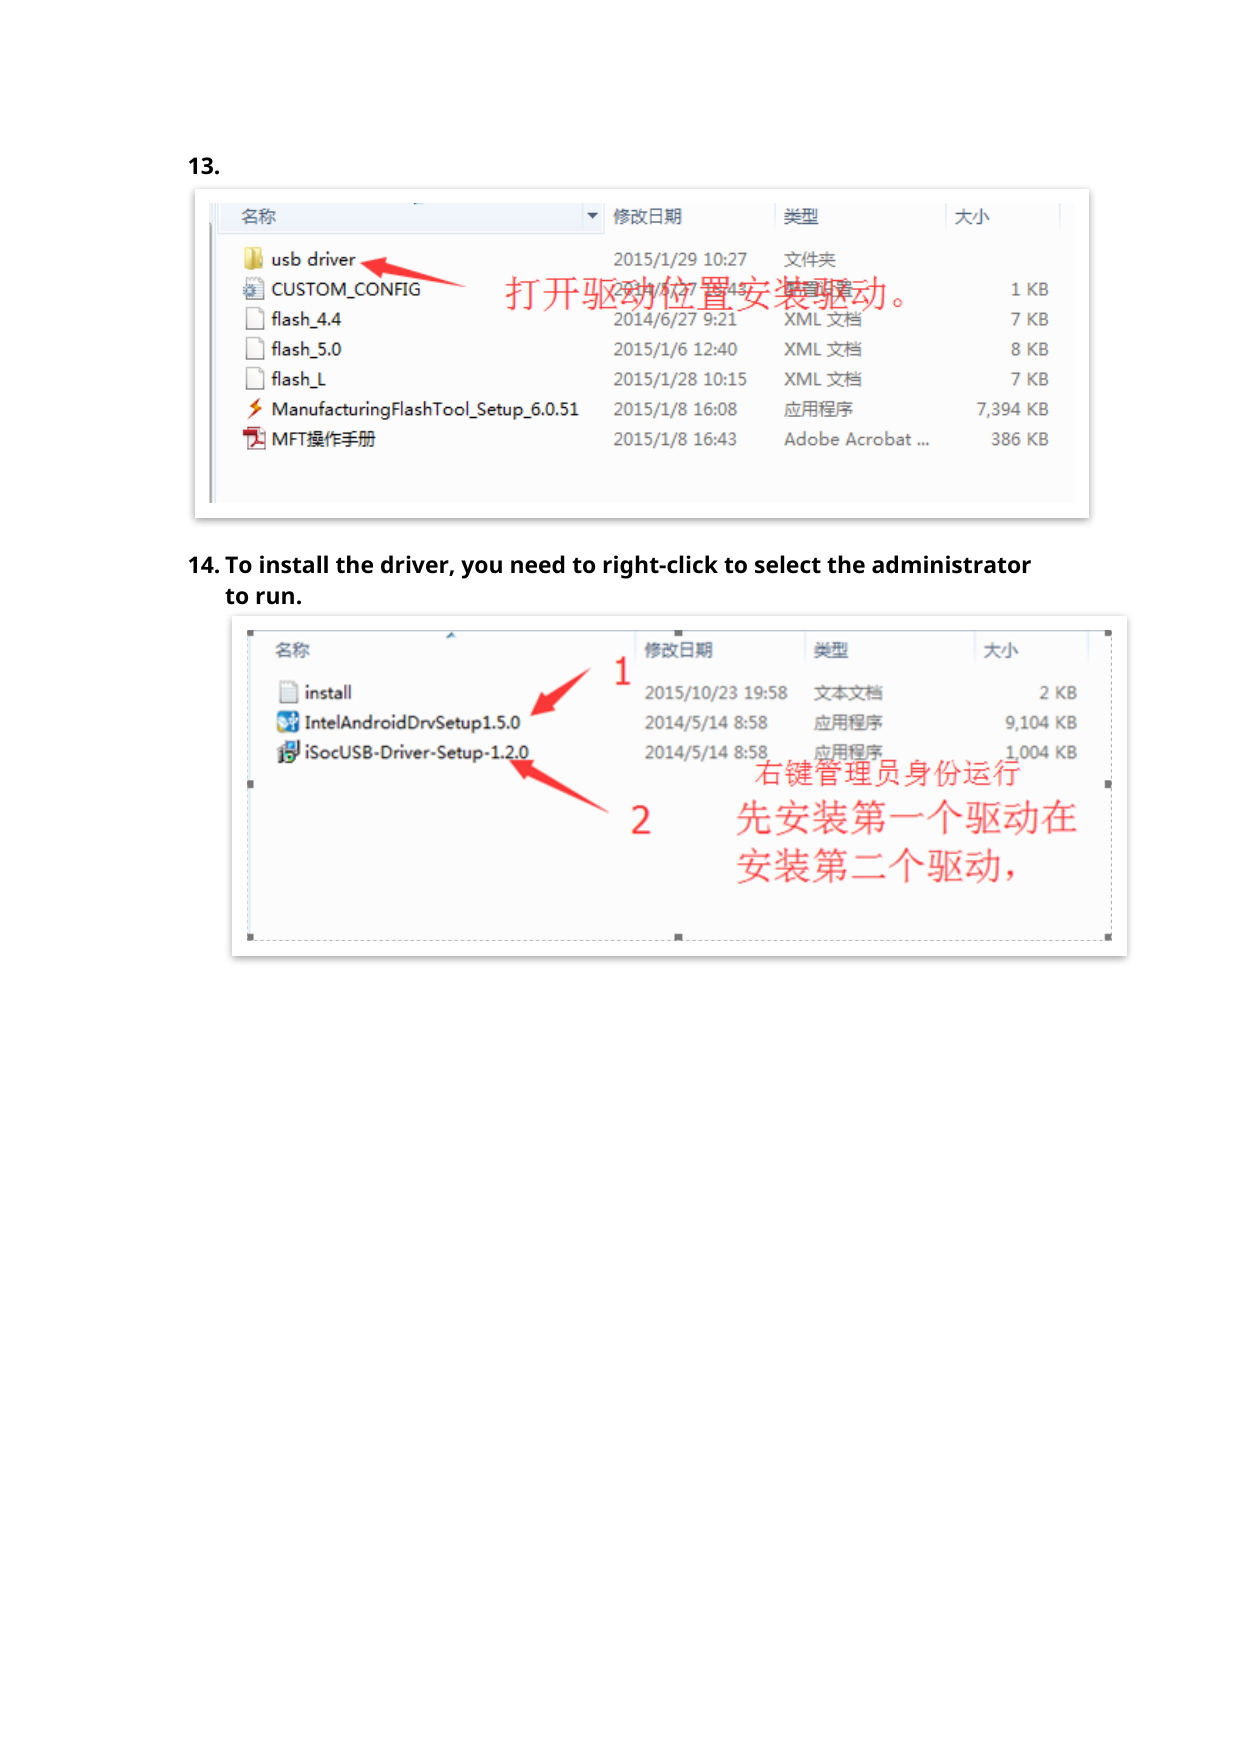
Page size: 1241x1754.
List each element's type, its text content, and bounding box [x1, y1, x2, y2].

picture [247, 630, 1112, 941]
picture [209, 203, 1075, 503]
